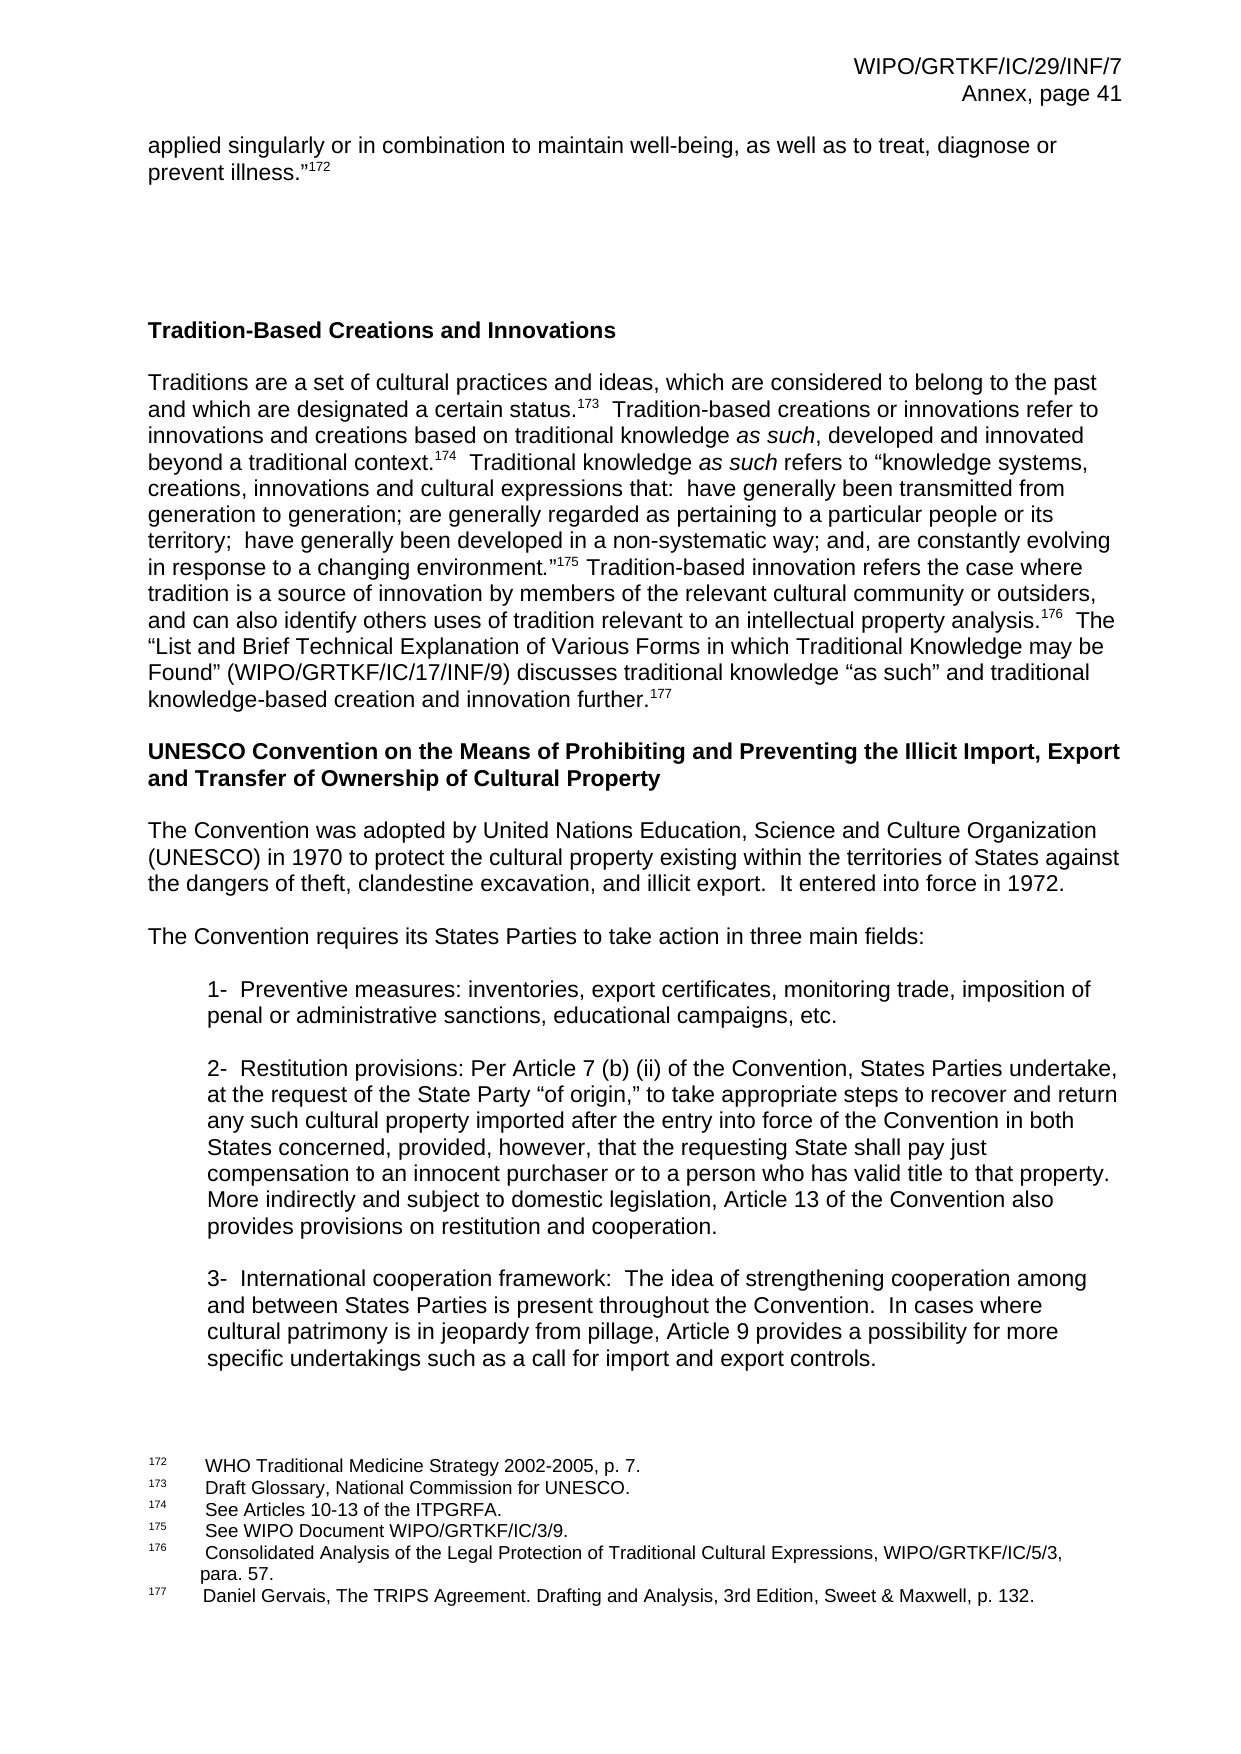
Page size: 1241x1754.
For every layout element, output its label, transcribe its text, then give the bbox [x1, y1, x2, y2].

text 1- Preventive measures: inventories, export certificates, monitoring trade, imposition of penal or administrative sanctions, educational campaigns, etc. [207, 976, 1122, 1028]
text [148, 132, 1122, 185]
text The Convention was adopted by United Nations Education, Science and Culture Organization (UNESCO) in 1970 to protect the cultural property existing within the territories of States against the dangers of theft, clandestine excavation, and illicit export. It entered into force in 1972. [148, 817, 1122, 896]
text Tradition-Based Creations and Innovations [148, 317, 1122, 343]
text 3- International cooperation framework: The idea of strengthening cooperation among and between States Parties is present throughout the Convention. In cases where cultural patrimony is in jeopardy from pillage, Article 9 provides a possibility for more specific undertakings such as a call for import and export controls. [207, 1265, 1122, 1371]
text 2- Restitution provisions: Per Article 7 (b) (ii) of the Convention, States Parties undertake, at the request of the State Party “of origin,” to take appropriate steps to recover and return any such cultural property imported after the entry into force of the Convention in both States concerned, provided, however, that the requesting State shall pay just compensation to an innocent purchaser or to a person who has valid title to that property. More indirectly and subject to domestic legislation, Article 13 of the Convention also provides provisions on restitution and cooperation. [207, 1054, 1122, 1239]
text Traditions are a set of cultural practices and ideas, which are considered to belong to the past and which are designated a certain status. Tradition-based creations or innovations refer to innovations and creations based on traditional knowledge as such, developed and innovated beyond a traditional context. Traditional knowledge as such refers to “knowledge systems, creations, innovations and cultural expressions that: have generally been transmitted from generation to generation; are generally regarded as pertaining to a particular people or its territory; have generally been developed in a non-systematic way; and, are constantly evolving in response to a changing environment.” Tradition-based innovation refers the case where tradition is a source of innovation by members of the relevant cultural community or outsiders, and can also identify others uses of tradition relevant to an intellectual property analysis. The “List and Brief Technical Explanation of Various Forms in which Traditional Knowledge may be Found” (WIPO/GRTKF/IC/17/INF/9) discusses traditional knowledge “as such” and traditional knowledge-based creation and innovation further. [148, 369, 1122, 712]
text The Convention requires its States Parties to take action in three main fields: [148, 923, 1122, 949]
text UNESCO Convention on the Means of Prohibiting and Preventing the Illicit Import, Export and Transfer of Ownership of Cultural Property [148, 738, 1122, 791]
